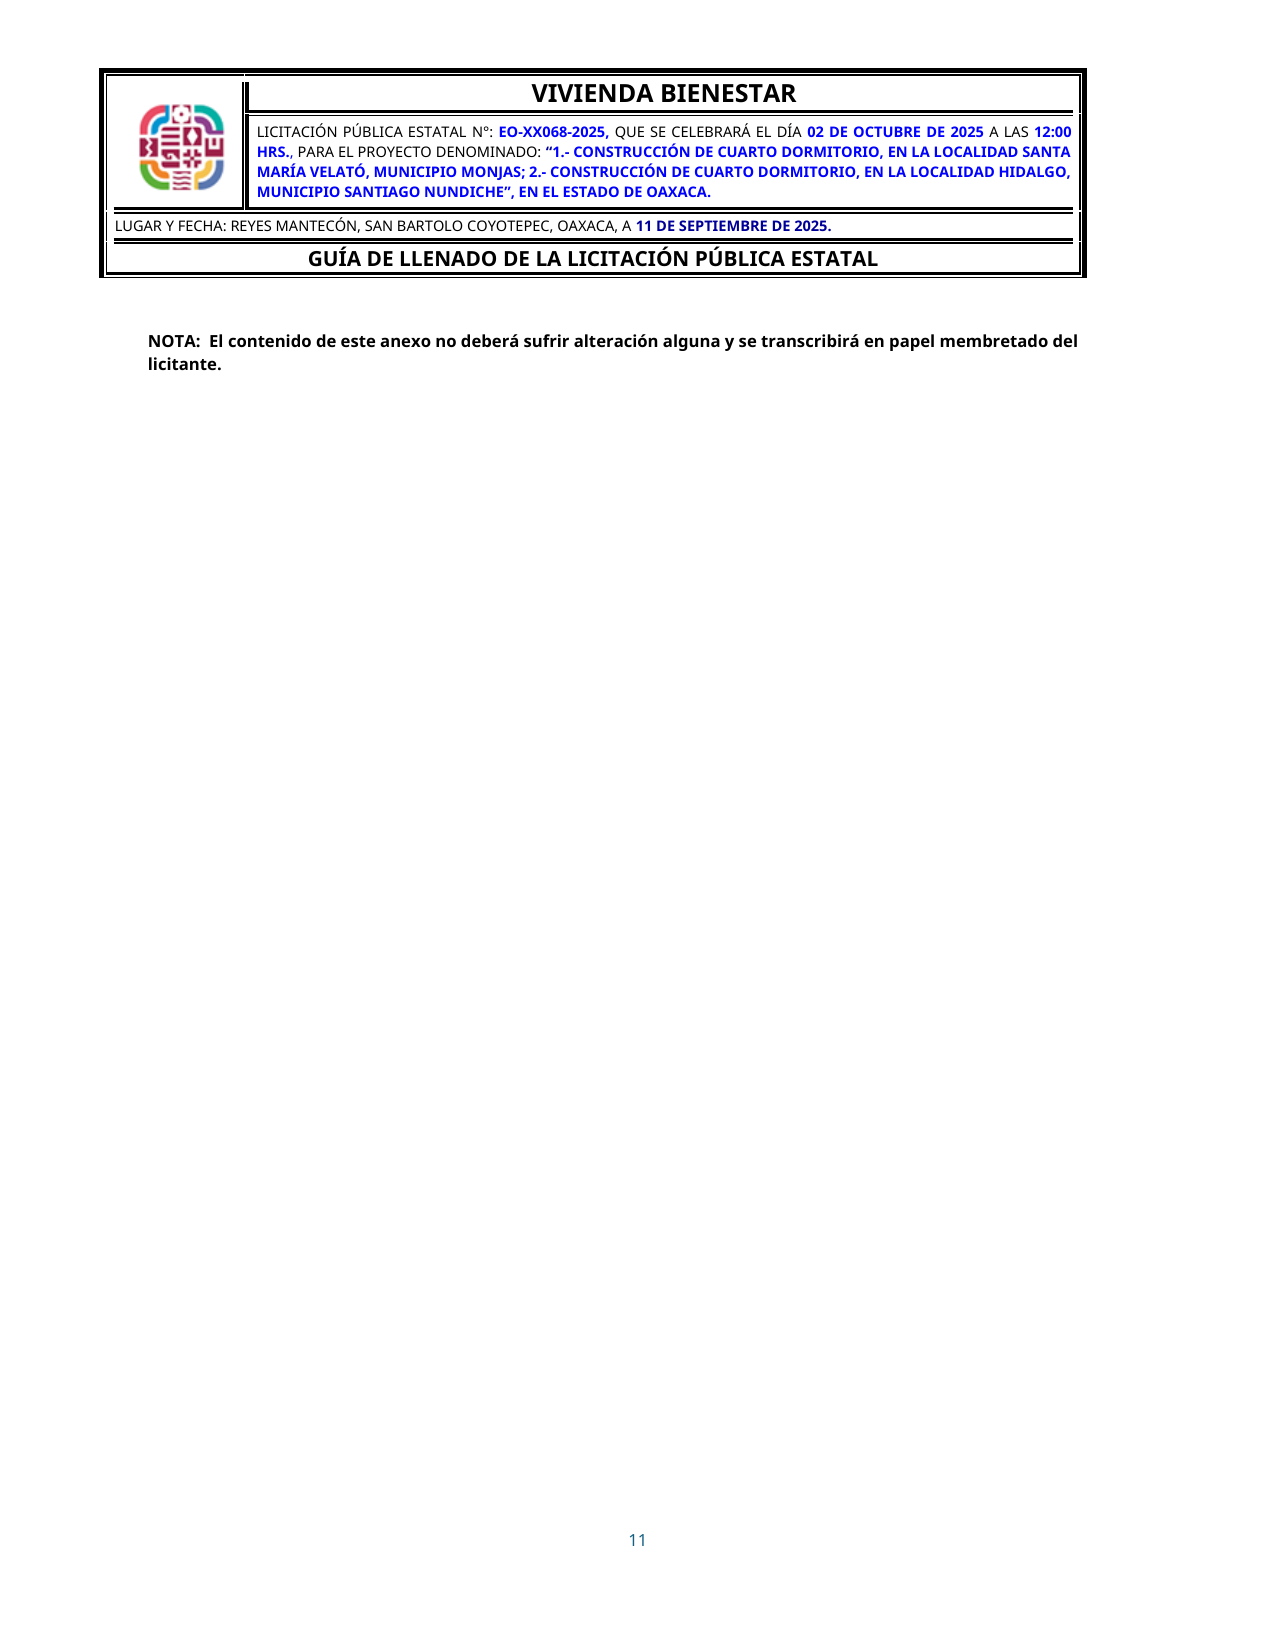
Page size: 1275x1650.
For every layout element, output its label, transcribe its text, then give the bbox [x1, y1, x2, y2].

text NOTA: El contenido de este anexo no deberá sufrir alteración alguna y se transcribirá en papel membretado del licitante. [148, 329, 1127, 375]
picture [128, 97, 235, 196]
